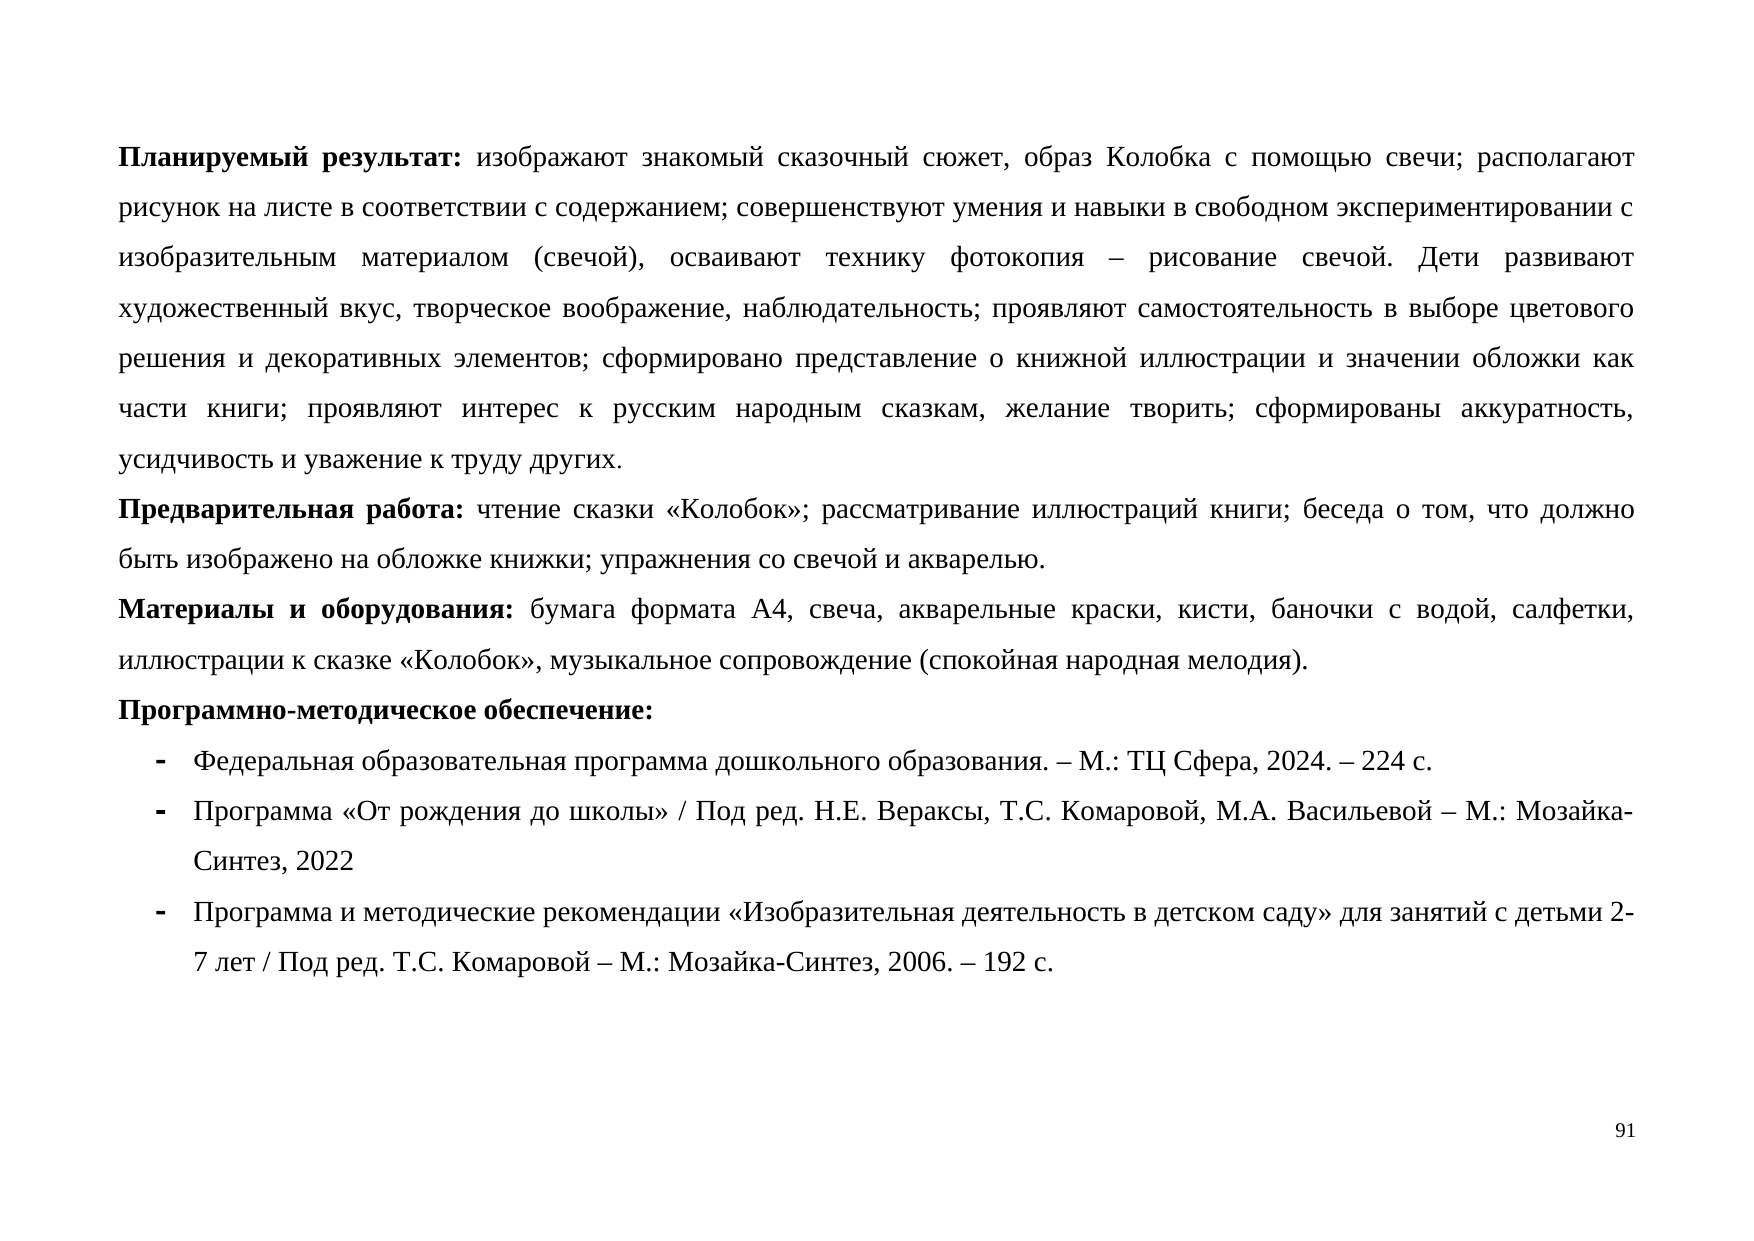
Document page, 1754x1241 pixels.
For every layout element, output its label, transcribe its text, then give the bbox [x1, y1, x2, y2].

list Программа «От рождения до школы» / Под ред. Н.Е. Вераксы, Т.С. Комаровой, М.А. Васильевой – М.: Мозайка-Синтез, 2022 [156, 793, 1636, 877]
text Программно-методическое обеспечение: [118, 692, 1636, 726]
text Предварительная работа: чтение сказки «Колобок»; рассматривание иллюстраций книги; беседа о том, что должно быть изображено на обложке книжки; упражнения со свечой и акварелью. [118, 491, 1636, 575]
list Федеральная образовательная программа дошкольного образования. – М.: ТЦ Сфера, 2024. – 224 с. [156, 743, 1636, 776]
list Программа и методические рекомендации «Изобразительная деятельность в детском саду» для занятий с детьми 2-7 лет / Под ред. Т.С. Комаровой – М.: Мозайка-Синтез, 2006. – 192 с. [156, 894, 1636, 978]
text Планируемый результат: изображают знакомый сказочный сюжет, образ Колобка с помощью свечи; располагают рисунок на листе в соответствии с содержанием; совершенствуют умения и навыки в свободном экспериментировании с изобразительным материалом (свечой), осваивают технику фотокопия – рисование свечой. Дети развивают художественный вкус, творческое воображение, наблюдательность; проявляют самостоятельность в выборе цветового решения и декоративных элементов; сформировано представление о книжной иллюстрации и значении обложки как части книги; проявляют интерес к русским народным сказкам, желание творить; сформированы аккуратность, усидчивость и уважение к труду других. [118, 139, 1636, 474]
text Материалы и оборудования: бумага формата А4, свеча, акварельные краски, кисти, баночки с водой, салфетки, иллюстрации к сказке «Колобок», музыкальное сопровождение (спокойная народная мелодия). [118, 592, 1636, 676]
